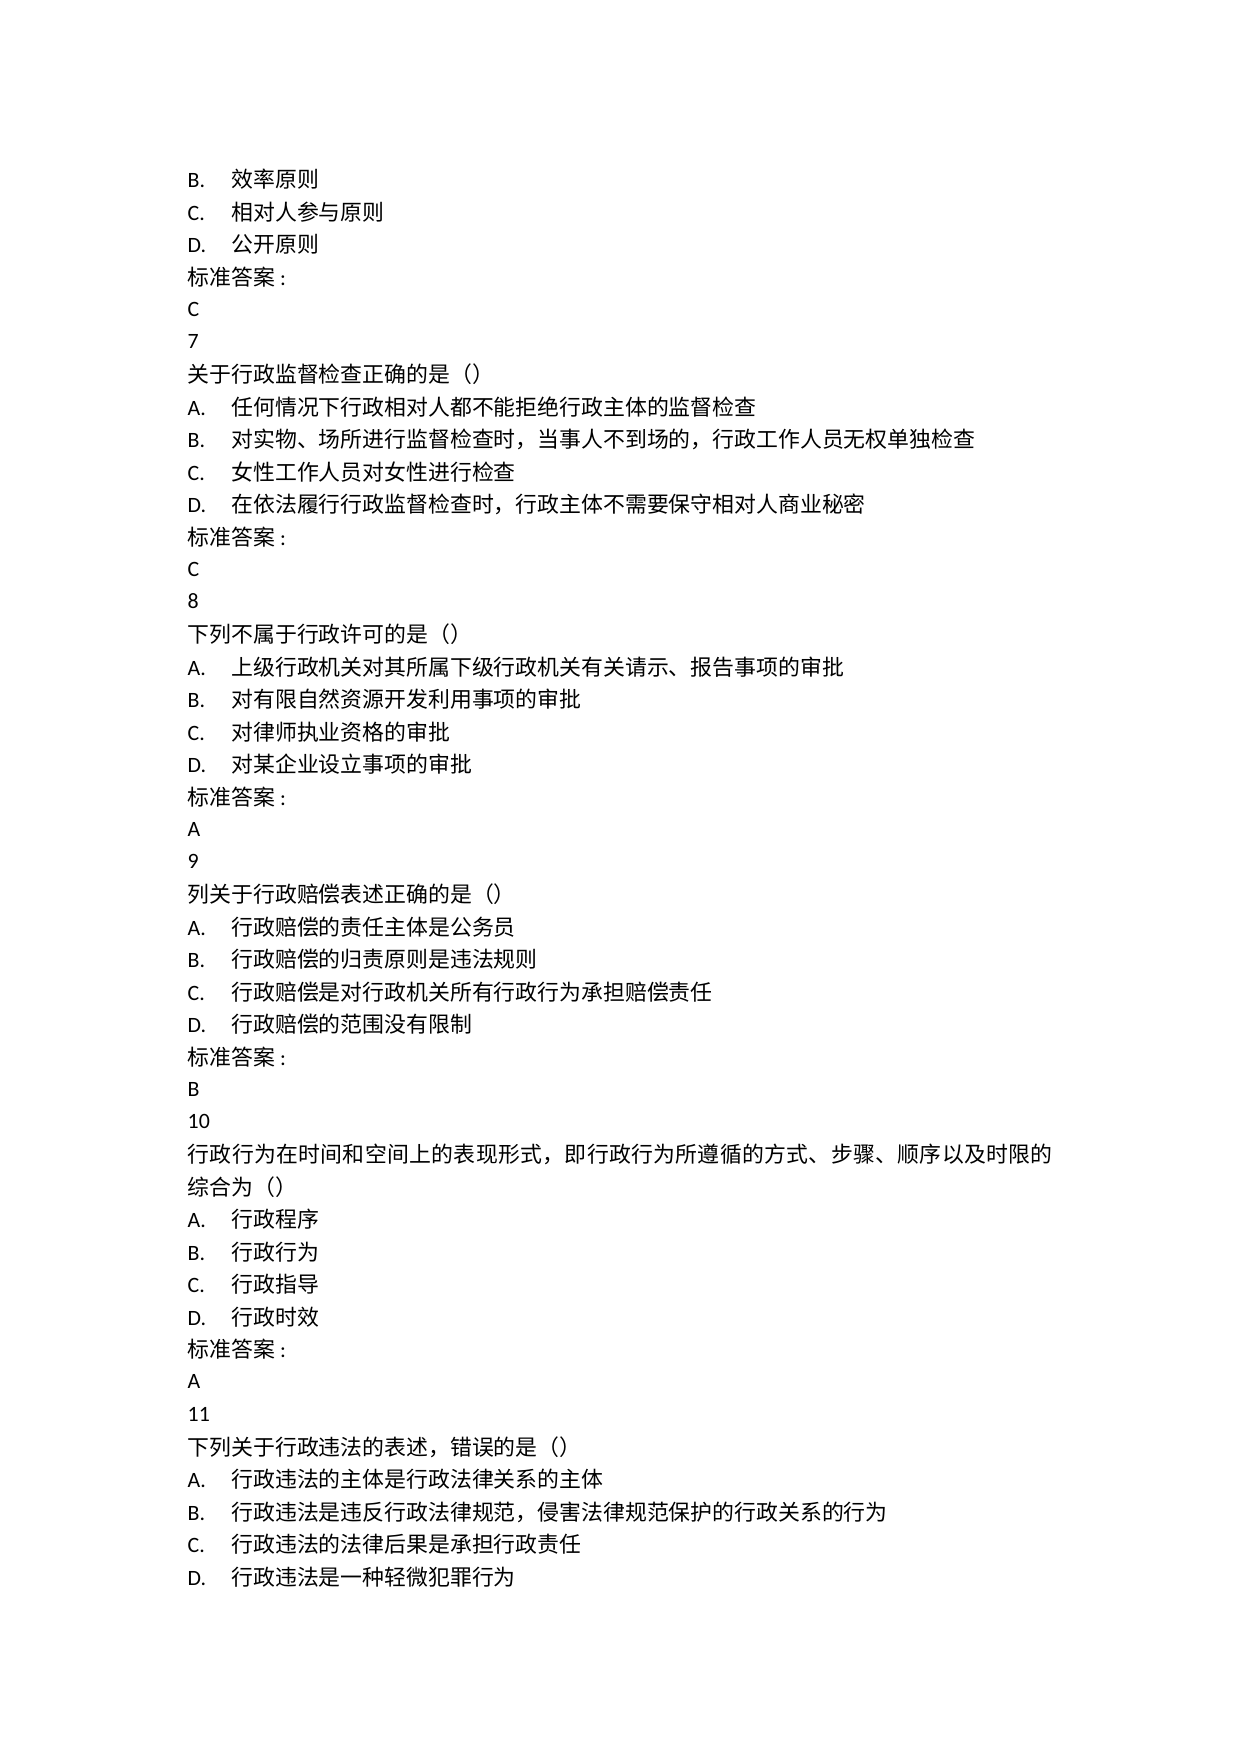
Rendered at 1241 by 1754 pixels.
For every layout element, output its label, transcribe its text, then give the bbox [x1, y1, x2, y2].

text A. 任何情况下行政相对人都不能拒绝行政主体的监督检查 [187, 389, 1053, 422]
text C. 行政赔偿是对行政机关所有行政行为承担赔偿责任 [187, 974, 1053, 1007]
text A. 行政赔偿的责任主体是公务员 [187, 909, 1053, 942]
text A. 上级行政机关对其所属下级行政机关有关请示、报告事项的审批 [187, 649, 1053, 682]
text C [187, 552, 1053, 584]
text 标准答案 : [187, 519, 1053, 552]
text 8 [187, 584, 1053, 617]
text D. 行政赔偿的范围没有限制 [187, 1007, 1053, 1039]
text 行政行为在时间和空间上的表现形式，即行政行为所遵循的方式、步骤、顺序以及时限的综合为（） [187, 1137, 1053, 1202]
text B. 行政赔偿的归责原则是违法规则 [187, 942, 1053, 974]
text A [187, 812, 1053, 844]
text C. 相对人参与原则 [187, 194, 1053, 227]
text 标准答案 : [187, 259, 1053, 292]
text C [187, 292, 1053, 324]
text 7 [187, 324, 1053, 357]
text 关于行政监督检查正确的是（） [187, 357, 1053, 389]
text D. 行政违法是一种轻微犯罪行为 [187, 1559, 1053, 1592]
text 标准答案 : [187, 1039, 1053, 1072]
text 列关于行政赔偿表述正确的是（） [187, 877, 1053, 909]
text C. 行政指导 [187, 1267, 1053, 1299]
text B. 行政违法是违反行政法律规范，侵害法律规范保护的行政关系的行为 [187, 1494, 1053, 1527]
text 10 [187, 1104, 1053, 1137]
text D. 对某企业设立事项的审批 [187, 747, 1053, 779]
text 9 [187, 844, 1053, 877]
text 下列关于行政违法的表述，错误的是（） [187, 1429, 1053, 1462]
text D. 公开原则 [187, 227, 1053, 259]
text B [187, 1072, 1053, 1104]
text D. 行政时效 [187, 1299, 1053, 1332]
text B. 行政行为 [187, 1234, 1053, 1267]
text B. 效率原则 [187, 162, 1053, 194]
text 下列不属于行政许可的是（） [187, 617, 1053, 649]
text C. 行政违法的法律后果是承担行政责任 [187, 1527, 1053, 1559]
text 标准答案 : [187, 1332, 1053, 1364]
text C. 女性工作人员对女性进行检查 [187, 454, 1053, 487]
text D. 在依法履行行政监督检查时，行政主体不需要保守相对人商业秘密 [187, 487, 1053, 519]
text 标准答案 : [187, 779, 1053, 812]
text C. 对律师执业资格的审批 [187, 714, 1053, 747]
text A. 行政违法的主体是行政法律关系的主体 [187, 1462, 1053, 1494]
text A [187, 1364, 1053, 1397]
text B. 对实物、场所进行监督检查时，当事人不到场的，行政工作人员无权单独检查 [187, 422, 1053, 454]
text 11 [187, 1397, 1053, 1429]
text B. 对有限自然资源开发利用事项的审批 [187, 682, 1053, 714]
text A. 行政程序 [187, 1202, 1053, 1234]
